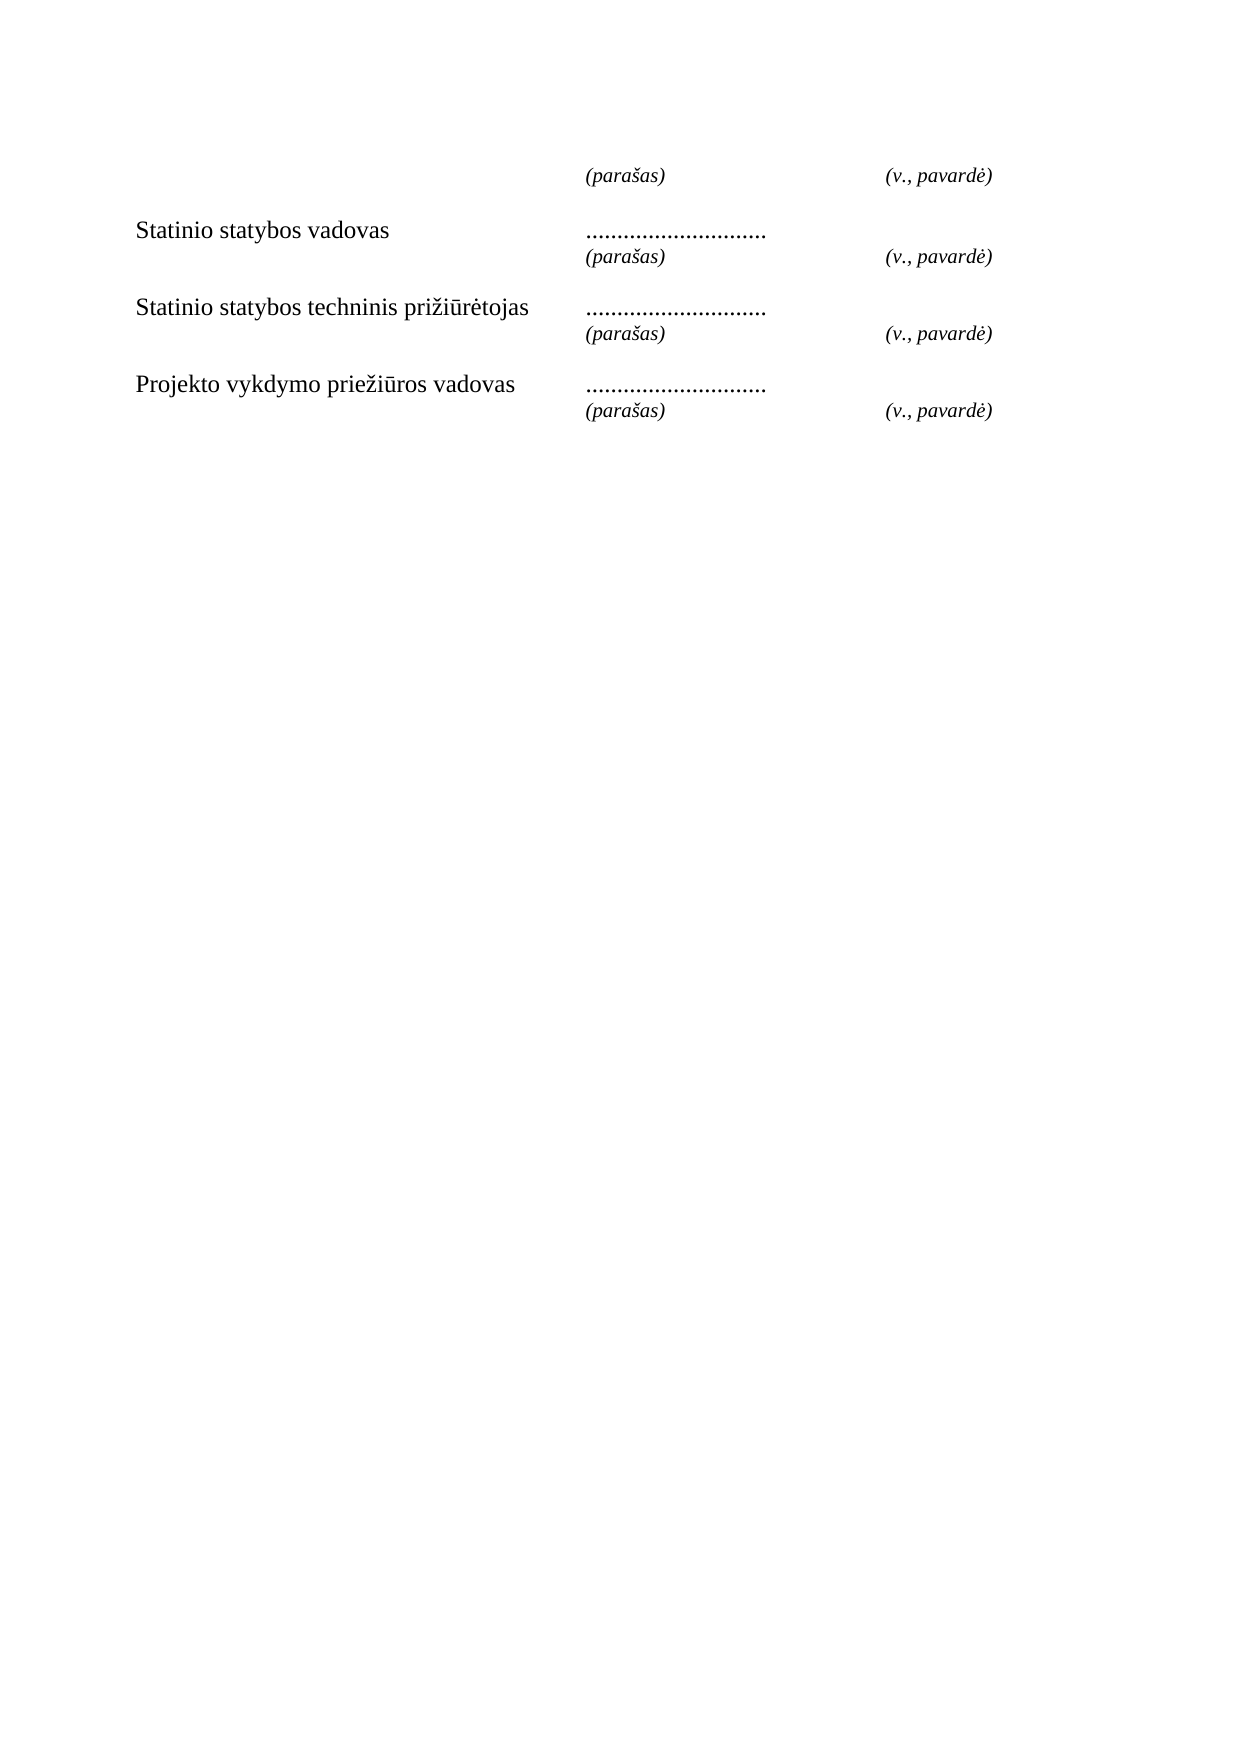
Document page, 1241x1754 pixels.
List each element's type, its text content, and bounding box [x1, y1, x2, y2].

text (parašas) (v., pavardė) [135, 162, 1209, 187]
text (parašas) (v., pavardė) [135, 398, 1209, 422]
text (parašas) (v., pavardė) [135, 244, 1209, 268]
text Statinio statybos techninis prižiūrėtojas ............................. [135, 292, 1209, 321]
text (parašas) (v., pavardė) [135, 321, 1209, 345]
text Statinio statybos vadovas ............................. [135, 215, 1209, 244]
text Projekto vykdymo priežiūros vadovas ............................. [135, 369, 1209, 398]
